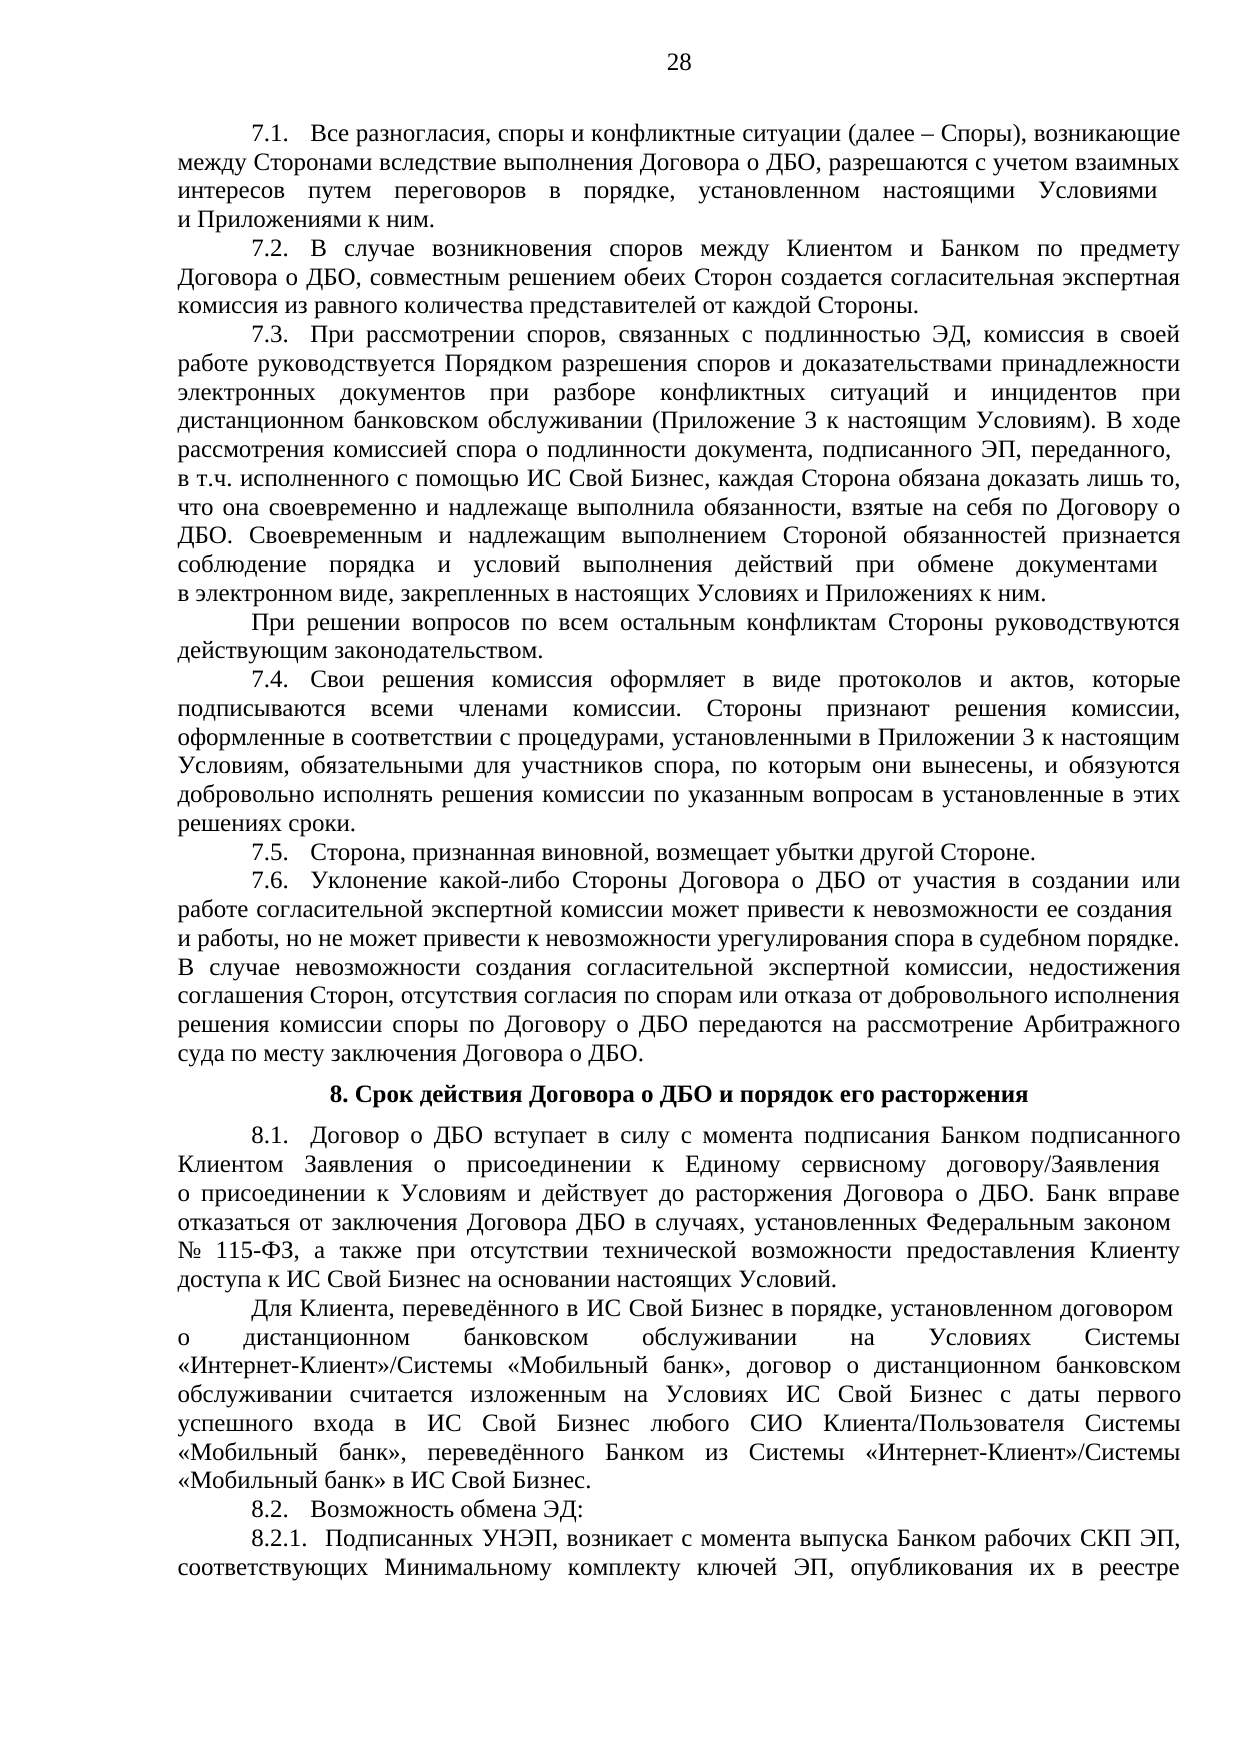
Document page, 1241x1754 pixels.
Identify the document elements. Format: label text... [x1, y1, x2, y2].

text 8. Срок действия Договора о ДБО и порядок его расторжения [177, 1079, 1181, 1108]
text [177, 1523, 1181, 1581]
list Договор о ДБО вступает в силу с момента подписания Банком подписанного Клиентом Заявления о присоединении к Единому сервисному договору/Заявления о присоединении к Условиям и действует до расторжения Договора о ДБО. Банк вправе отказаться от заключения Договора ДБО в случаях, установленных Федеральным законом № 115-ФЗ, а также при отсутствии технической возможности предоставления Клиенту доступа к ИС Свой Бизнес на основании настоящих Условий. [177, 1121, 1181, 1293]
text Для Клиента, переведённого в ИС Свой Бизнес в порядке, установленном договором о дистанционном банковском обслуживании на Условиях Системы «Интернет-Клиент»/Системы «Мобильный банк», договор о дистанционном банковском обслуживании считается изложенным на Условиях ИС Свой Бизнес с даты первого успешного входа в ИС Свой Бизнес любого СИО Клиента/Пользователя Системы «Мобильный банк», переведённого Банком из Системы «Интернет-Клиент»/Системы «Мобильный банк» в ИС Свой Бизнес. [177, 1293, 1181, 1494]
list При рассмотрении споров, связанных с подлинностью ЭД, комиссия в своей работе руководствуется Порядком разрешения споров и доказательствами принадлежности электронных документов при разборе конфликтных ситуаций и инцидентов при дистанционном банковском обслуживании (Приложение 3 к настоящим Условиям). В ходе рассмотрения комиссией спора о подлинности документа, подписанного ЭП, переданного, в т.ч. исполненного с помощью ИС Свой Бизнес, каждая Сторона обязана доказать лишь то, что она своевременно и надлежаще выполнила обязанности, взятые на себя по Договору о ДБО. Своевременным и надлежащим выполнением Стороной обязанностей признается соблюдение порядка и условий выполнения действий при обмене документами в электронном виде, закрепленных в настоящих Условиях и Приложениях к ним. [177, 319, 1181, 607]
list Все разногласия, споры и конфликтные ситуации (далее – Споры), возникающие между Сторонами вследствие выполнения Договора о ДБО, разрешаются с учетом взаимных интересов путем переговоров в порядке, установленном настоящими Условиями и Приложениями к ним. [177, 118, 1181, 233]
list Возможность обмена ЭД: [177, 1494, 1181, 1523]
text При решении вопросов по всем остальным конфликтам Стороны руководствуются действующим законодательством. [177, 607, 1181, 664]
list Сторона, признанная виновной, возмещает убытки другой Стороне. [177, 837, 1181, 866]
list Уклонение какой-либо Стороны Договора о ДБО от участия в создании или работе согласительной экспертной комиссии может привести к невозможности ее создания и работы, но не может привести к невозможности урегулирования спора в судебном порядке. В случае невозможности создания согласительной экспертной комиссии, недостижения соглашения Сторон, отсутствия согласия по спорам или отказа от добровольного исполнения решения комиссии споры по Договору о ДБО передаются на рассмотрение Арбитражного суда по месту заключения Договора о ДБО. [177, 866, 1181, 1067]
list Свои решения комиссия оформляет в виде протоколов и актов, которые подписываются всеми членами комиссии. Стороны признают решения комиссии, оформленные в соответствии с процедурами, установленными в Приложении 3 к настоящим Условиям, обязательными для участников спора, по которым они вынесены, и обязуются добровольно исполнять решения комиссии по указанным вопросам в установленные в этих решениях сроки. [177, 664, 1181, 837]
list В случае возникновения споров между Клиентом и Банком по предмету Договора о ДБО, совместным решением обеих Сторон создается согласительная экспертная комиссия из равного количества представителей от каждой Стороны. [177, 233, 1181, 319]
